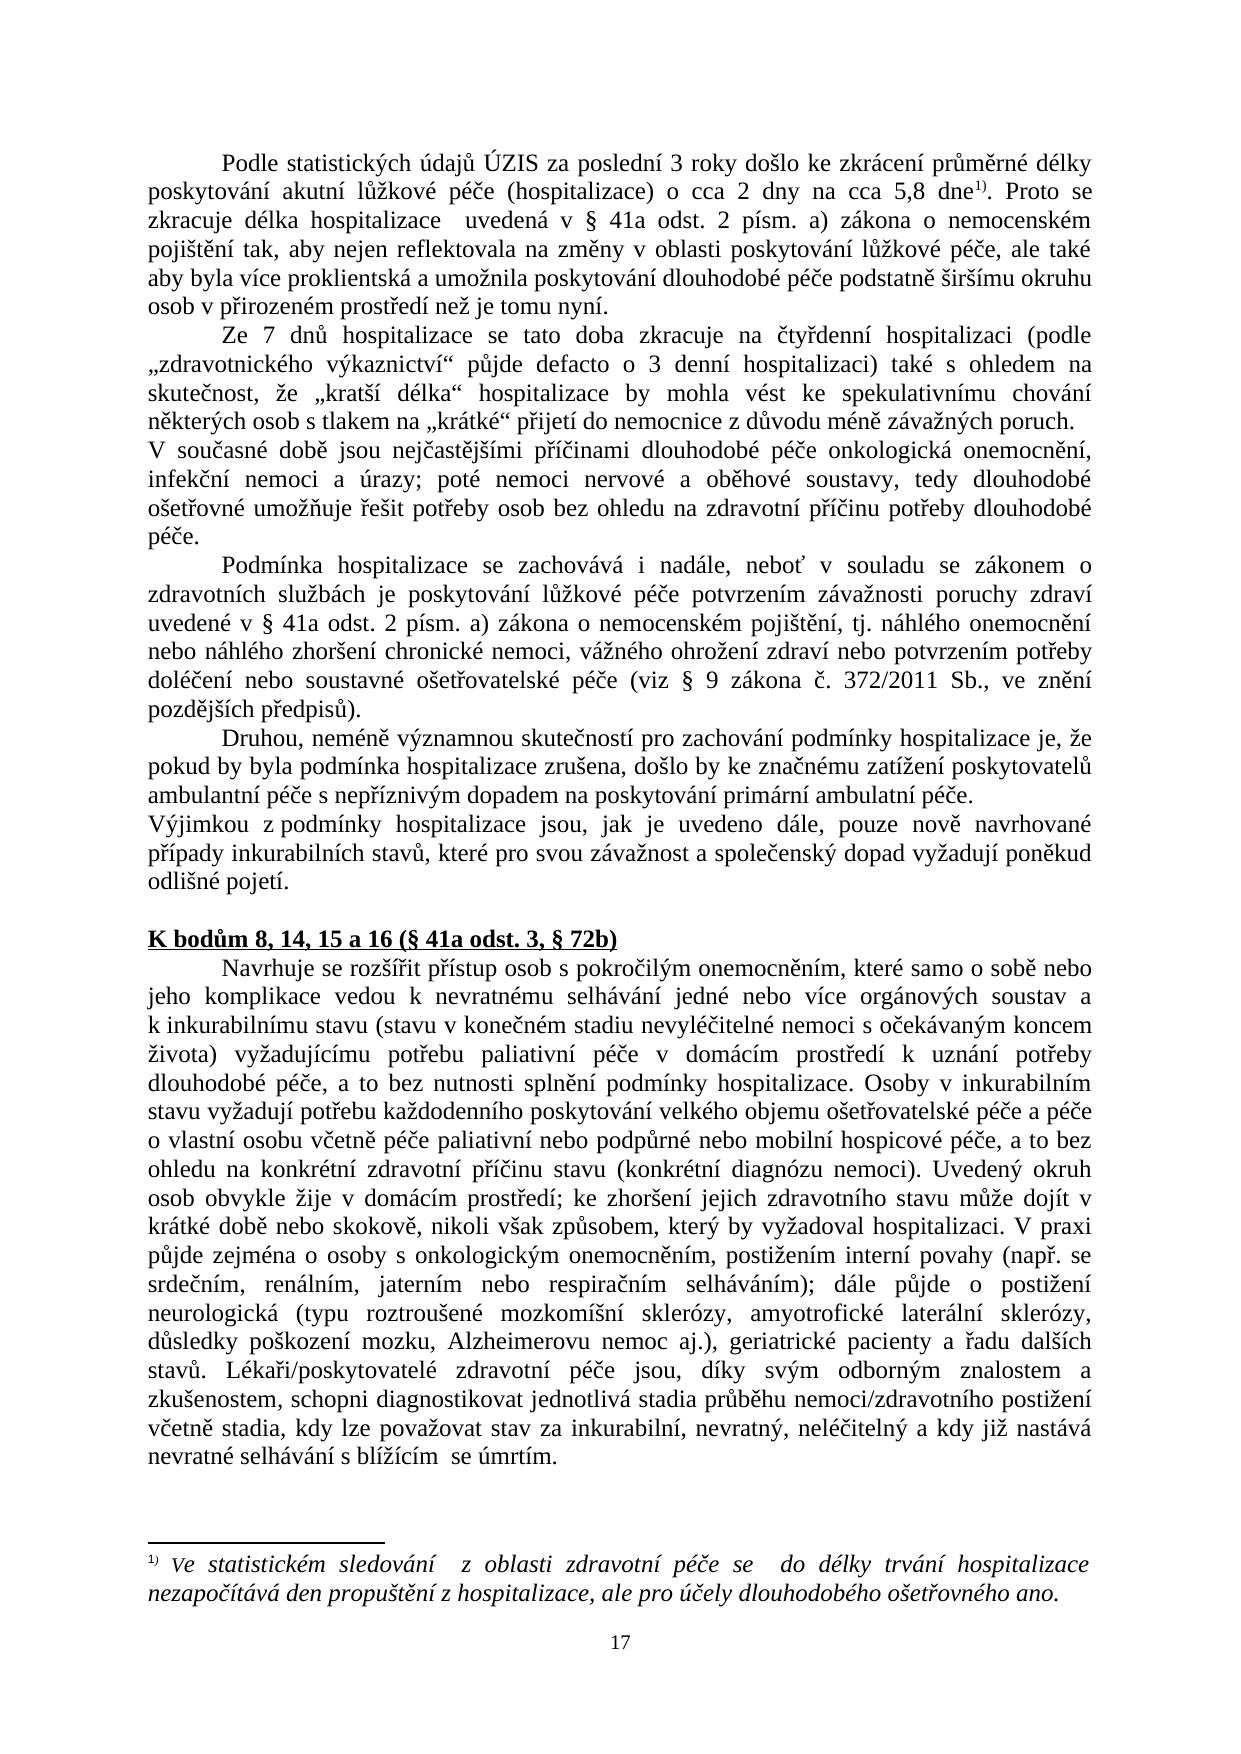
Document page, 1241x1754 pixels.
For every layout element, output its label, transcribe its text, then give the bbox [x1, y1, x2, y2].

text V současné době jsou nejčastějšími příčinami dlouhodobé péče onkologická onemocnění, infekční nemoci a úrazy; poté nemoci nervové a oběhové soustavy, tedy dlouhodobé ošetřovné umožňuje řešit potřeby osob bez ohledu na zdravotní příčinu potřeby dlouhodobé péče. [148, 435, 1093, 550]
text Navrhuje se rozšířit přístup osob s pokročilým onemocněním, které samo o sobě nebo jeho komplikace vedou k nevratnému selhávání jedné nebo více orgánových soustav a k inkurabilnímu stavu (stavu v konečném stadiu nevyléčitelné nemoci s očekávaným koncem života) vyžadujícímu potřebu paliativní péče v domácím prostředí k uznání potřeby dlouhodobé péče, a to bez nutnosti splnění podmínky hospitalizace. Osoby v inkurabilním stavu vyžadují potřebu každodenního poskytování velkého objemu ošetřovatelské péče a péče o vlastní osobu včetně péče paliativní nebo podpůrné nebo mobilní hospicové péče, a to bez ohledu na konkrétní zdravotní příčinu stavu (konkrétní diagnózu nemoci). Uvedený okruh osob obvykle žije v domácím prostředí; ke zhoršení jejich zdravotního stavu může dojít v krátké době nebo skokově, nikoli však způsobem, který by vyžadoval hospitalizaci. V praxi půjde zejména o osoby s onkologickým onemocněním, postižením interní povahy (např. se srdečním, renálním, jaterním nebo respiračním selháváním); dále půjde o postižení neurologická (typu roztroušené mozkomíšní sklerózy, amyotrofické laterální sklerózy, důsledky poškození mozku, Alzheimerovu nemoc aj.), geriatrické pacienty a řadu dalších stavů. Lékaři/poskytovatelé zdravotní péče jsou, díky svým odborným znalostem a zkušenostem, schopni diagnostikovat jednotlivá stadia průběhu nemoci/zdravotního postižení včetně stadia, kdy lze považovat stav za inkurabilní, nevratný, neléčitelný a kdy již nastává nevratné selhávání s blížícím se úmrtím. [148, 953, 1093, 1470]
text Výjimkou z podmínky hospitalizace jsou, jak je uvedeno dále, pouze nově navrhované případy inkurabilních stavů, které pro svou závažnost a společenský dopad vyžadují poněkud odlišné pojetí. [148, 809, 1093, 895]
text Ze 7 dnů hospitalizace se tato doba zkracuje na čtyřdenní hospitalizaci (podle „zdravotnického výkaznictví“ půjde defacto o 3 denní hospitalizaci) také s ohledem na skutečnost, že „kratší délka“ hospitalizace by mohla vést ke spekulativnímu chování některých osob s tlakem na „krátké“ přijetí do nemocnice z důvodu méně závažných poruch. [148, 320, 1093, 435]
text Druhou, neméně významnou skutečností pro zachování podmínky hospitalizace je, že pokud by byla podmínka hospitalizace zrušena, došlo by ke značnému zatížení poskytovatelů ambulantní péče s nepříznivým dopadem na poskytování primární ambulatní péče. [148, 723, 1093, 809]
text K bodům 8, 14, 15 a 16 (§ 41a odst. 3, § 72b) [148, 924, 1093, 953]
text Podmínka hospitalizace se zachovává i nadále, neboť v souladu se zákonem o zdravotních službách je poskytování lůžkové péče potvrzením závažnosti poruchy zdraví uvedené v § 41a odst. 2 písm. a) zákona o nemocenském pojištění, tj. náhlého onemocnění nebo náhlého zhoršení chronické nemoci, vážného ohrožení zdraví nebo potvrzením potřeby doléčení nebo soustavné ošetřovatelské péče (viz § 9 zákona č. 372/2011 Sb., ve znění pozdějších předpisů). [148, 550, 1093, 723]
text Podle statistických údajů ÚZIS za poslední 3 roky došlo ke zkrácení průměrné délky poskytování akutní lůžkové péče (hospitalizace) o cca 2 dny na cca 5,8 dne). Proto se zkracuje délka hospitalizace uvedená v § 41a odst. 2 písm. a) zákona o nemocenském pojištění tak, aby nejen reflektovala na změny v oblasti poskytování lůžkové péče, ale také aby byla více proklientská a umožnila poskytování dlouhodobé péče podstatně širšímu okruhu osob v přirozeném prostředí než je tomu nyní. [148, 148, 1093, 320]
